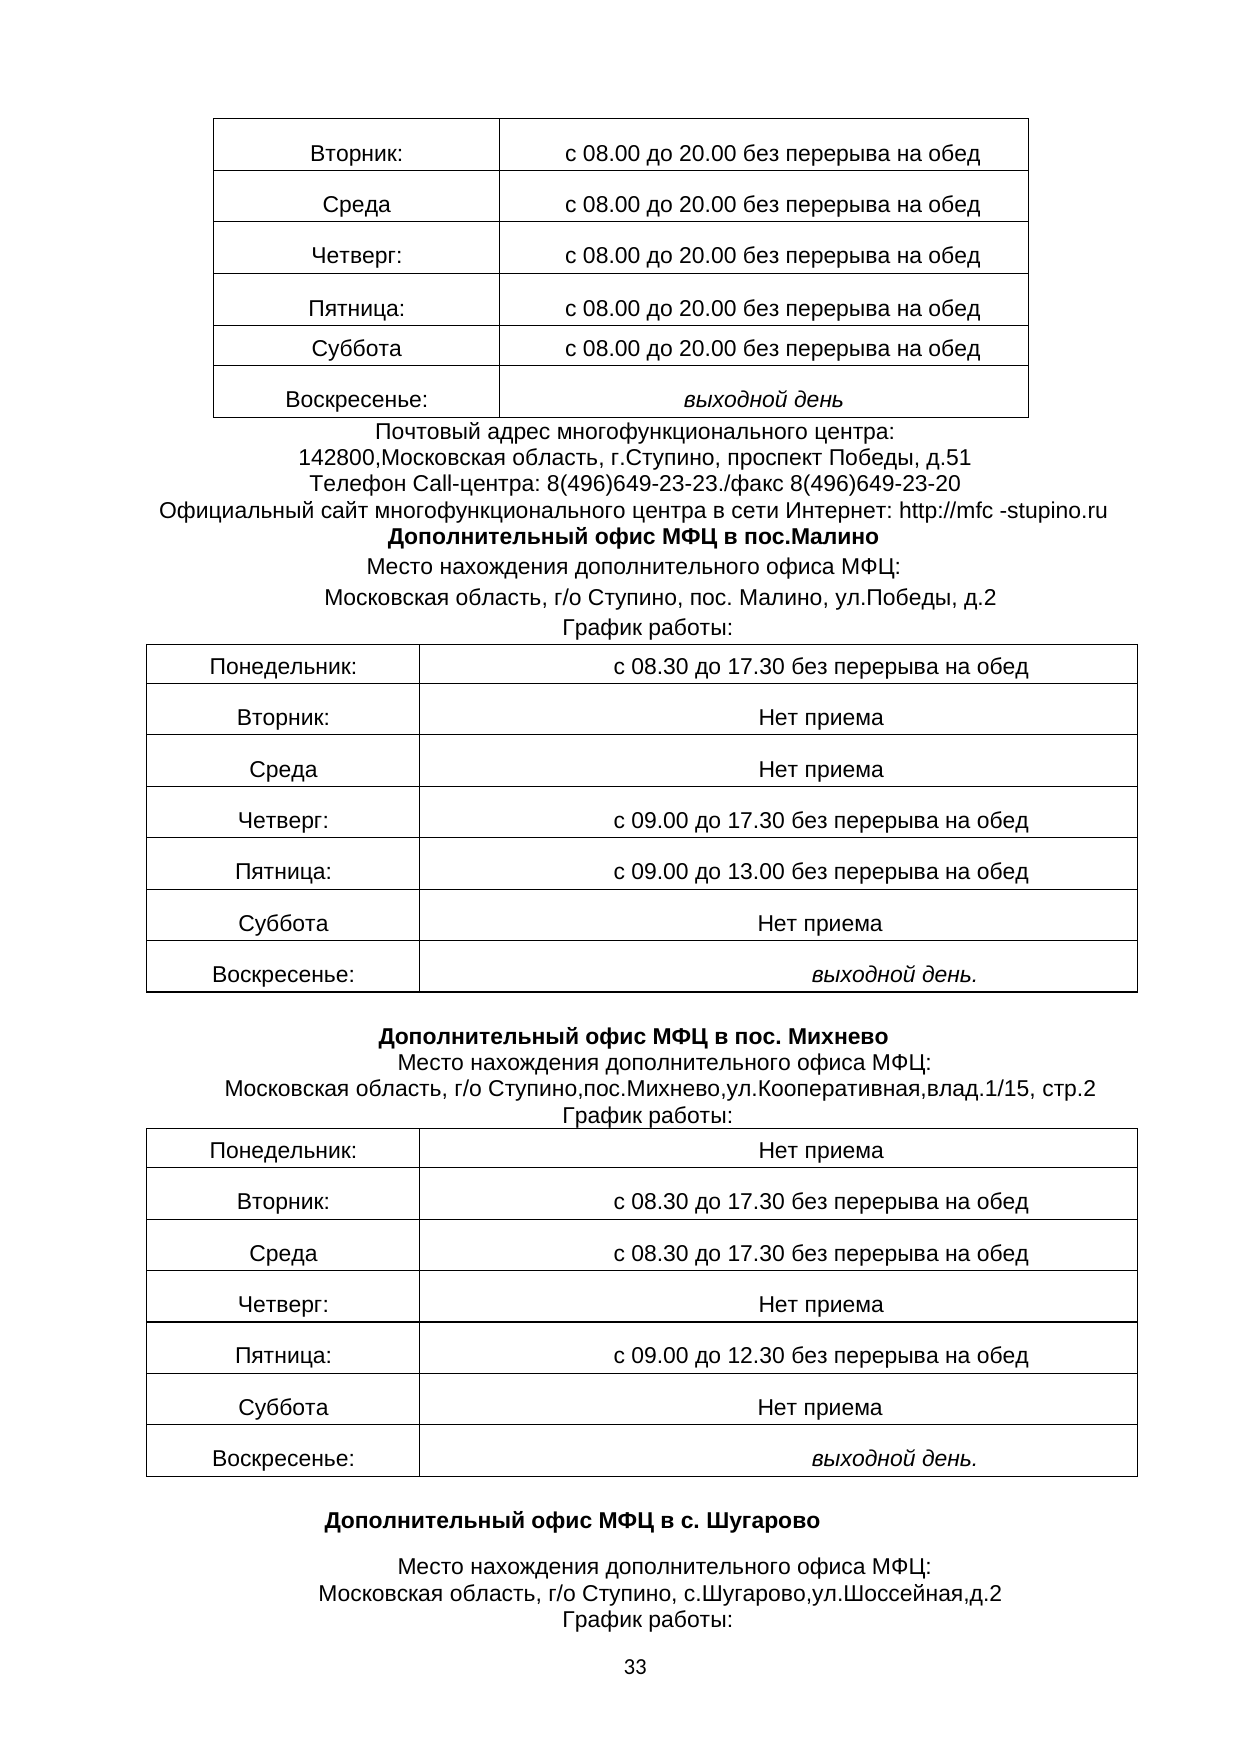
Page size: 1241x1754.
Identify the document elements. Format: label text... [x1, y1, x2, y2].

text График работы: [118, 1606, 1152, 1632]
table_cell Вторник: [147, 1168, 419, 1218]
table_cell Нет приема [420, 735, 1137, 786]
text Дополнительный офис МФЦ в пос.Малино [115, 523, 1152, 549]
table_cell Среда [147, 735, 419, 786]
table_cell Нет приема [420, 890, 1137, 940]
table_cell Четверг: [147, 787, 419, 837]
table_cell Четверг: [147, 1271, 419, 1321]
table_cell с 09.00 до 17.30 без перерыва на обед [420, 787, 1137, 837]
table_cell Воскресенье: [147, 941, 419, 991]
text Московская область, г/о Ступино, с.Шугарово,ул.Шоссейная,д.2 [118, 1579, 1152, 1606]
text Официальный сайт многофункционального центра в сети Интернет: http://mfc -stupino.ru [115, 497, 1152, 523]
table_cell Нет приема [420, 684, 1137, 734]
text Место нахождения дополнительного офиса МФЦ: [118, 1553, 1152, 1579]
table_cell с 08.00 до 20.00 без перерыва на обед [500, 326, 1028, 365]
table_cell Нет приема [420, 1271, 1137, 1321]
table_header Нет приема [420, 1129, 1137, 1167]
table_cell с 09.00 до 13.00 без перерыва на обед [420, 838, 1137, 888]
table_cell Пятница: [214, 274, 499, 325]
table_cell Суббота [214, 326, 499, 365]
table_cell Суббота [147, 1374, 419, 1424]
table_cell Среда [147, 1220, 419, 1270]
text Место нахождения дополнительного офиса МФЦ: [118, 1049, 1152, 1075]
table_cell выходной день [500, 366, 1028, 417]
text Дополнительный офис МФЦ в пос. Михнево [115, 1023, 1152, 1049]
text 142800,Московская область, г.Ступино, проспект Победы, д.51 [118, 444, 1152, 470]
table_cell с 08.00 до 20.00 без перерыва на обед [500, 274, 1028, 325]
table_cell с 08.00 до 20.00 без перерыва на обед [500, 171, 1028, 221]
text График работы: [118, 1102, 1152, 1128]
table_header Понедельник: [147, 1129, 419, 1167]
table_cell Вторник: [214, 119, 499, 170]
table_cell Воскресенье: [147, 1425, 419, 1476]
table_cell Среда [214, 171, 499, 221]
table_cell Суббота [147, 890, 419, 940]
table_cell с 08.30 до 17.30 без перерыва на обед [420, 1168, 1137, 1218]
text Дополнительный офис МФЦ в с. Шугарово [118, 1507, 1027, 1533]
table_header Понедельник: [147, 645, 419, 683]
table_cell с 09.00 до 12.30 без перерыва на обед [420, 1323, 1137, 1373]
table_cell с 08.00 до 20.00 без перерыва на обед [500, 222, 1028, 273]
table_cell с 08.30 до 17.30 без перерыва на обед [420, 1220, 1137, 1270]
table_header с 08.30 до 17.30 без перерыва на обед [420, 645, 1137, 683]
table_cell Вторник: [147, 684, 419, 734]
table_cell Нет приема [420, 1374, 1137, 1424]
table_cell с 08.00 до 20.00 без перерыва на обед [500, 119, 1028, 170]
table_cell Четверг: [214, 222, 499, 273]
text Московская область, г/о Ступино, пос. Малино, ул.Победы, д.2 [118, 583, 1152, 610]
text Московская область, г/о Ступино,пос.Михнево,ул.Кооперативная,влад.1/15, стр.2 [118, 1075, 1152, 1102]
text Место нахождения дополнительного офиса МФЦ: [115, 553, 1152, 580]
table_cell Пятница: [147, 1323, 419, 1373]
table_cell Пятница: [147, 838, 419, 888]
text Телефон Call-центра: 8(496)649-23-23./факс 8(496)649-23-20 [118, 470, 1152, 497]
table_cell выходной день. [420, 1425, 1137, 1476]
text График работы: [118, 614, 1152, 640]
table_cell выходной день. [420, 941, 1137, 991]
text Почтовый адрес многофункционального центра: [118, 418, 1152, 444]
table_cell Воскресенье: [214, 366, 499, 417]
